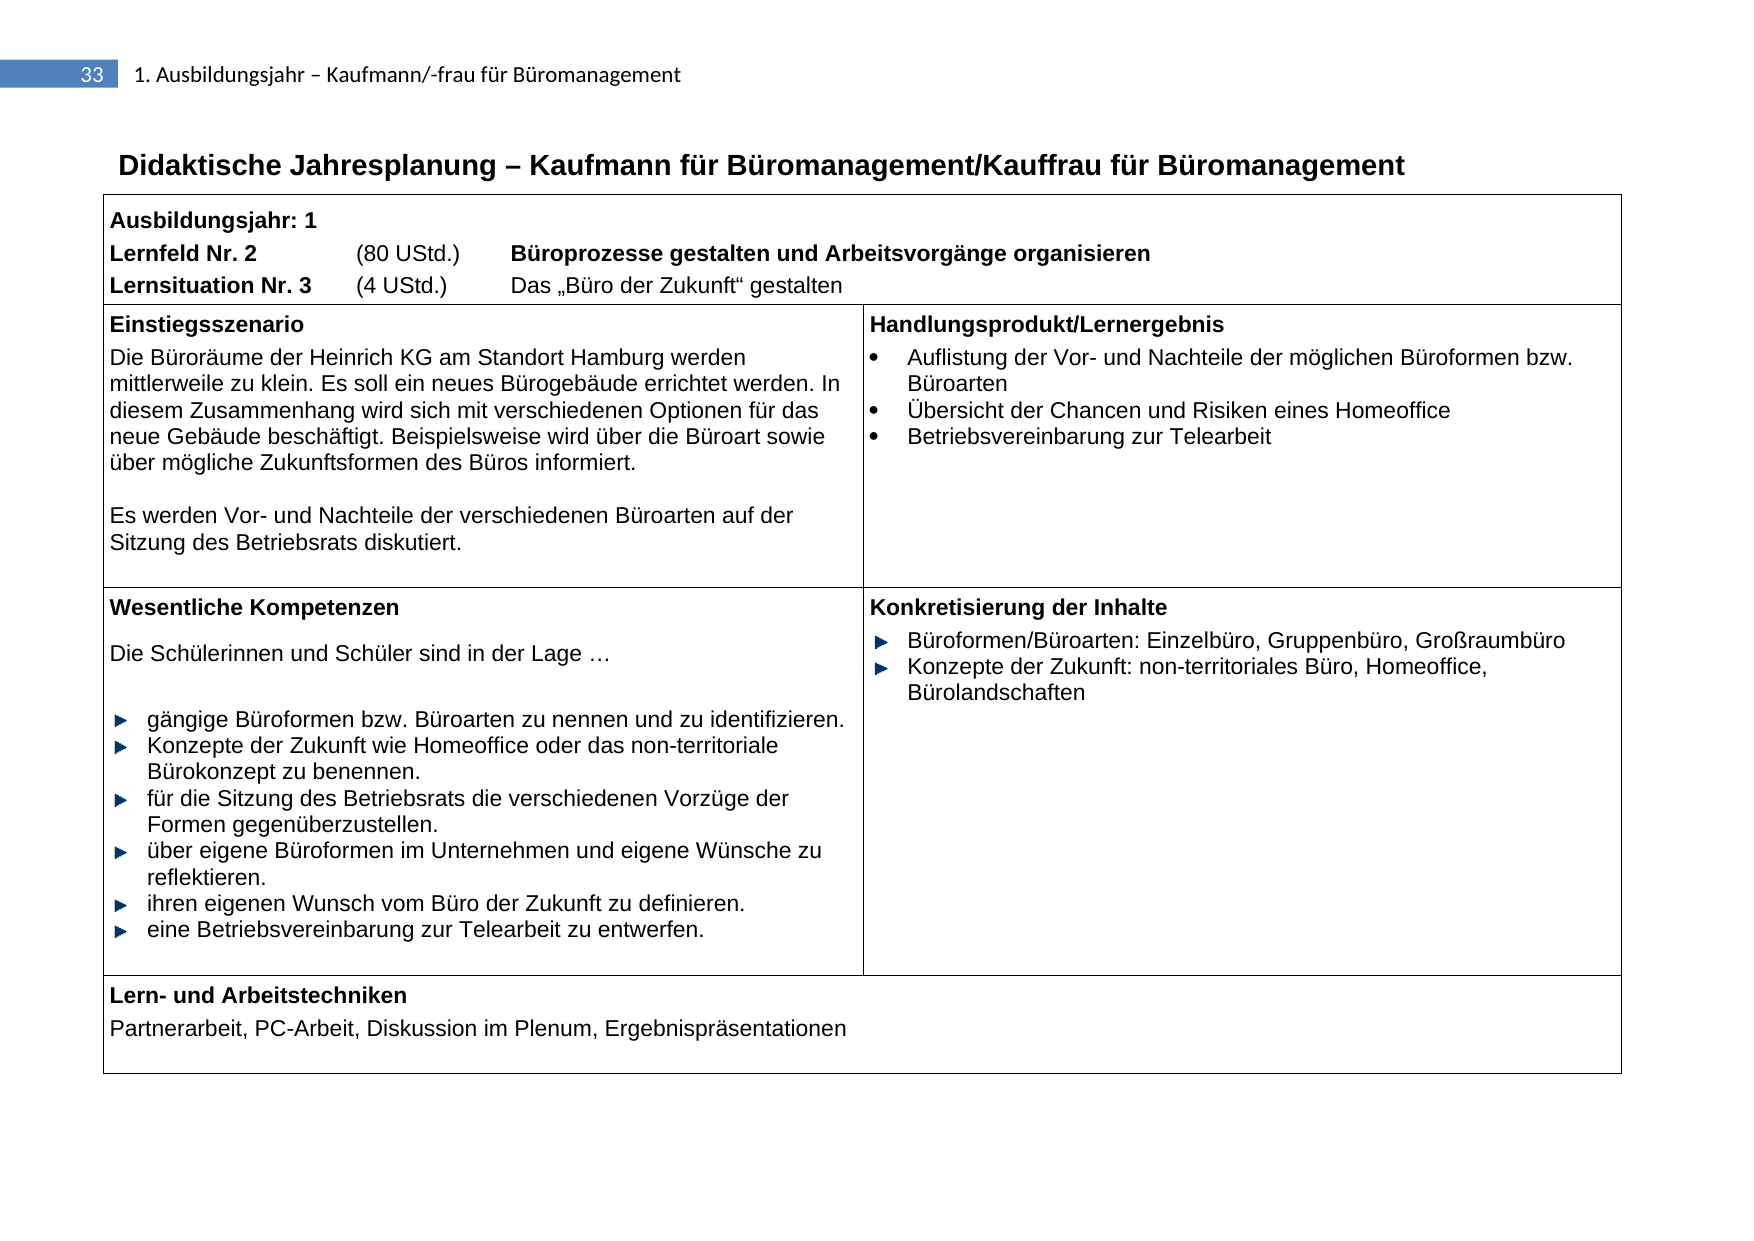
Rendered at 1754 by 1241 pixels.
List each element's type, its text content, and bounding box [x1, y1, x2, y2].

table_cell Wesentliche Kompetenzen Die Schülerinnen und Schüler sind in der Lage … gängige Büroformen bzw. Büroarten zu nennen und zu identifizieren. Konzepte der Zukunft wie Homeoffice oder das non-territoriale Bürokonzept zu benennen. für die Sitzung des Betriebsrats die verschiedenen Vorzüge der Formen gegenüberzustellen. über eigene Büroformen im Unternehmen und eigene Wünsche zu reflektieren. ihren eigenen Wunsch vom Büro der Zukunft zu definieren. eine Betriebsvereinbarung zur Telearbeit zu entwerfen. [104, 588, 863, 975]
picture [110, 921, 127, 938]
table_cell Einstiegsszenario Die Büroräume der Heinrich KG am Standort Hamburg werden mittlerweile zu klein. Es soll ein neues Bürogebäude errichtet werden. In diesem Zusammenhang wird sich mit verschiedenen Optionen für das neue Gebäude beschäftigt. Beispielsweise wird über die Büroart sowie über mögliche Zukunftsformen des Büros informiert. Es werden Vor- und Nachteile der verschiedenen Büroarten auf der Sitzung des Betriebsrats diskutiert. [104, 305, 863, 587]
table_cell Handlungsprodukt/Lernergebnis Auflistung der Vor- und Nachteile der möglichen Büroformen bzw. Büroarten Übersicht der Chancen und Risiken eines Homeoffice Betriebsvereinbarung zur Telearbeit [864, 305, 1621, 587]
picture [110, 842, 127, 859]
text Didaktische Jahresplanung – Kaufmann für Büromanagement/Kauffrau für Büromanagement [118, 148, 1606, 181]
picture [110, 736, 127, 754]
picture [870, 658, 888, 675]
table_header Ausbildungsjahr: Lernfeld Nr. 2 (80 UStd.) Büroprozesse gestalten und Arbeitsvorgänge organisieren Lernsituation Nr. 3 (4 UStd.) Das „Büro der Zukunft“ gestalten [104, 195, 1621, 304]
table_cell Konkretisierung der Inhalte Büroformen/Büroarten: Einzelbüro, Gruppenbüro, Großraumbüro Konzepte der Zukunft: non-territoriales Büro, Homeoffice, Bürolandschaften [864, 588, 1621, 975]
picture [110, 710, 127, 727]
picture [110, 895, 127, 912]
picture [870, 631, 888, 649]
table_cell Lern- und Arbeitstechniken Partnerarbeit, PC-Arbeit, Diskussion im Plenum, Ergebnispräsentationen [104, 976, 1621, 1073]
picture [110, 789, 127, 807]
